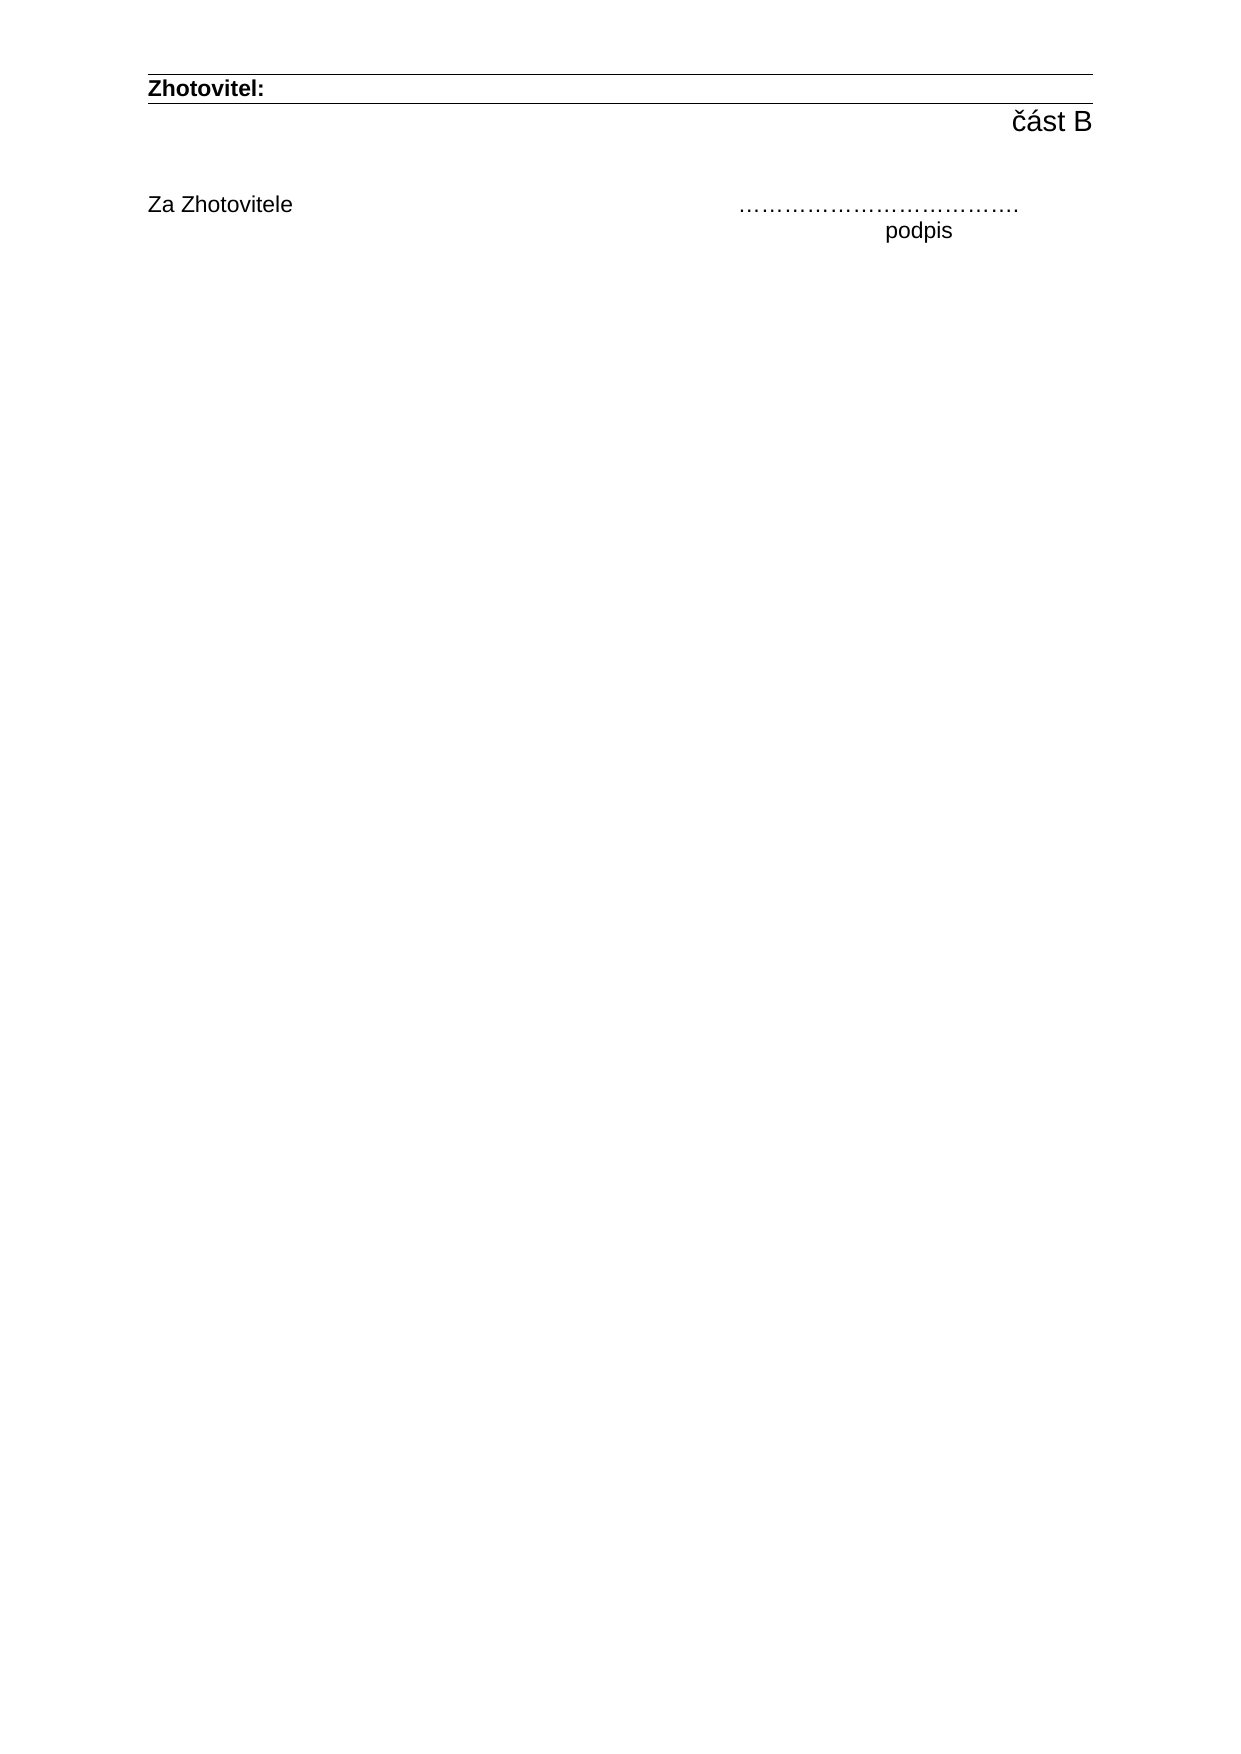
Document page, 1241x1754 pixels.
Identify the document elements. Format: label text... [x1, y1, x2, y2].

text podpis [811, 217, 1093, 243]
text Za Zhotovitele ………………………………. [148, 191, 1093, 217]
